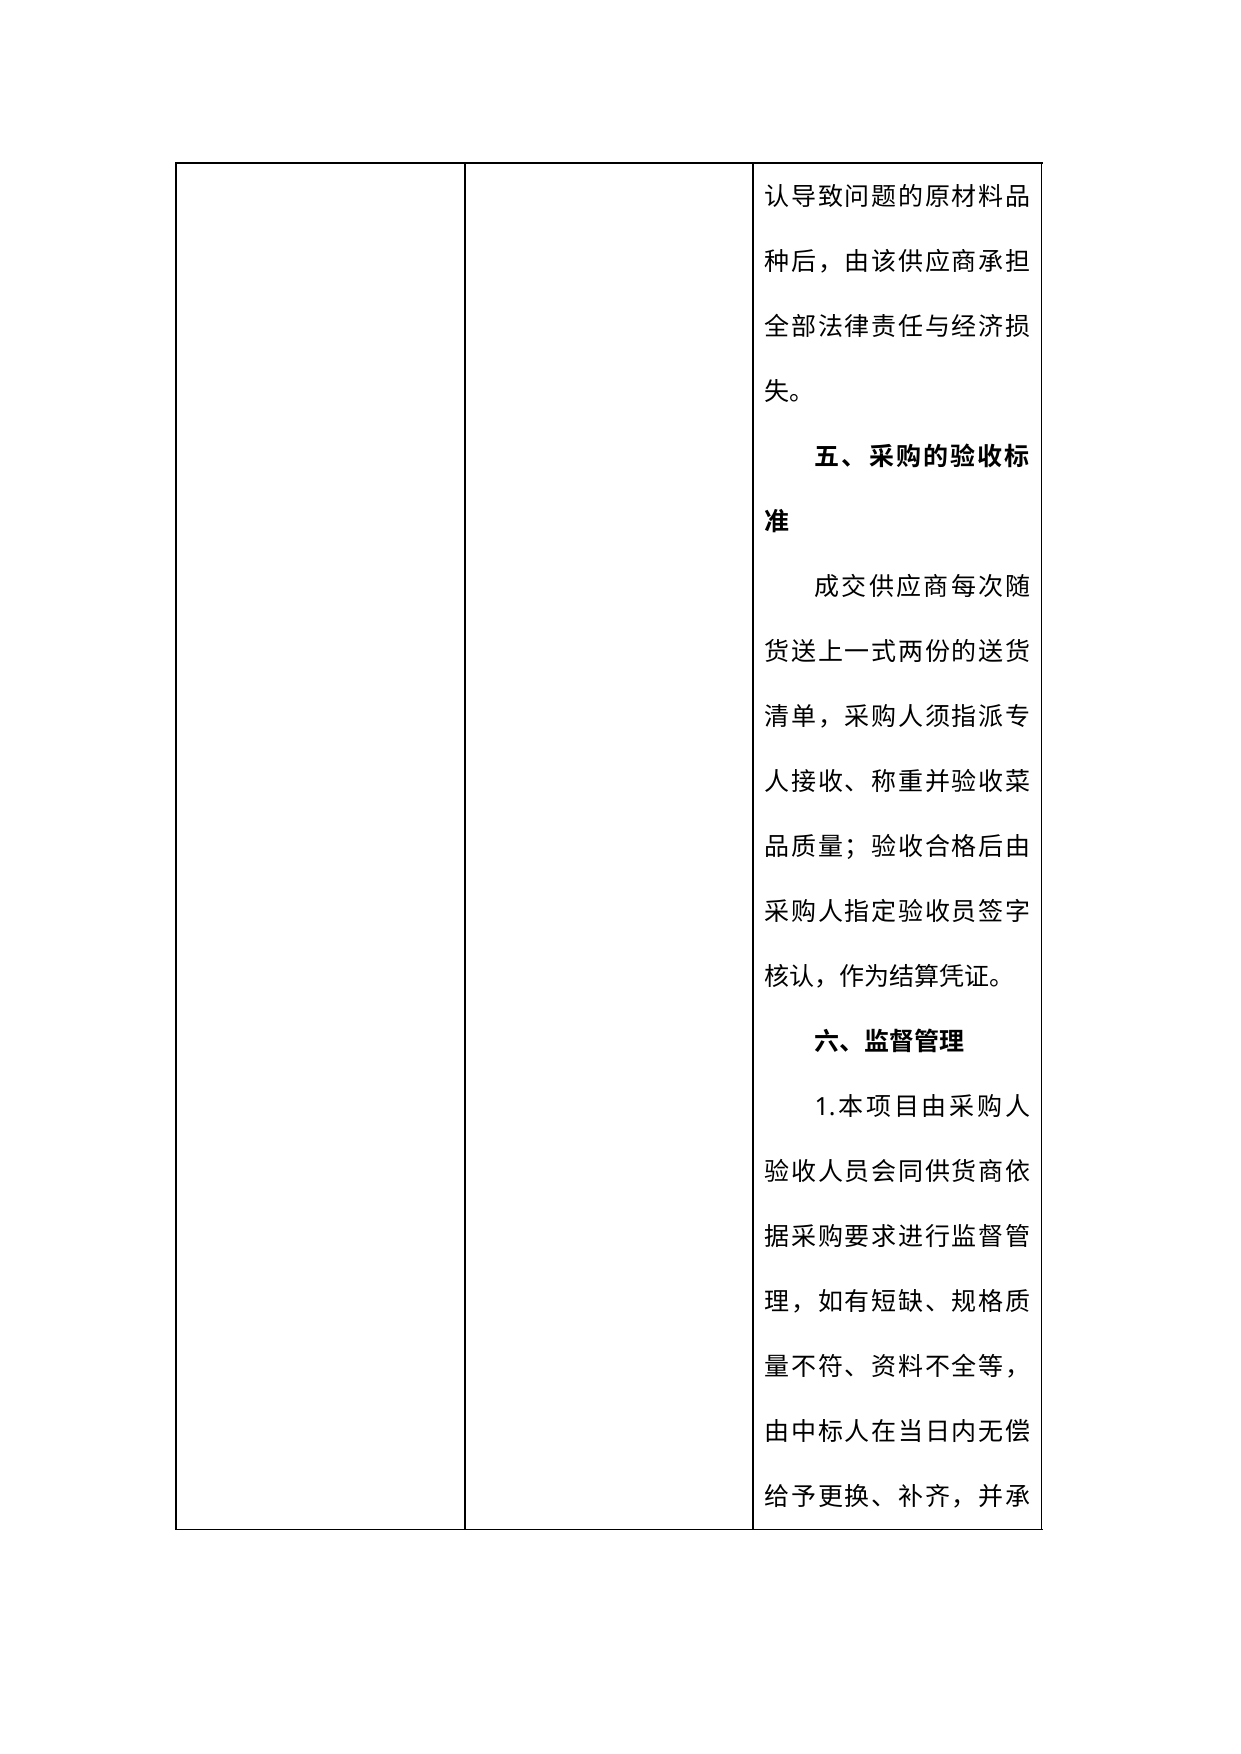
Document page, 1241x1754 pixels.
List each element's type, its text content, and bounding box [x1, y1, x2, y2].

table_cell 1 [177, 164, 464, 1528]
table_cell [466, 164, 752, 1528]
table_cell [754, 164, 1041, 1528]
